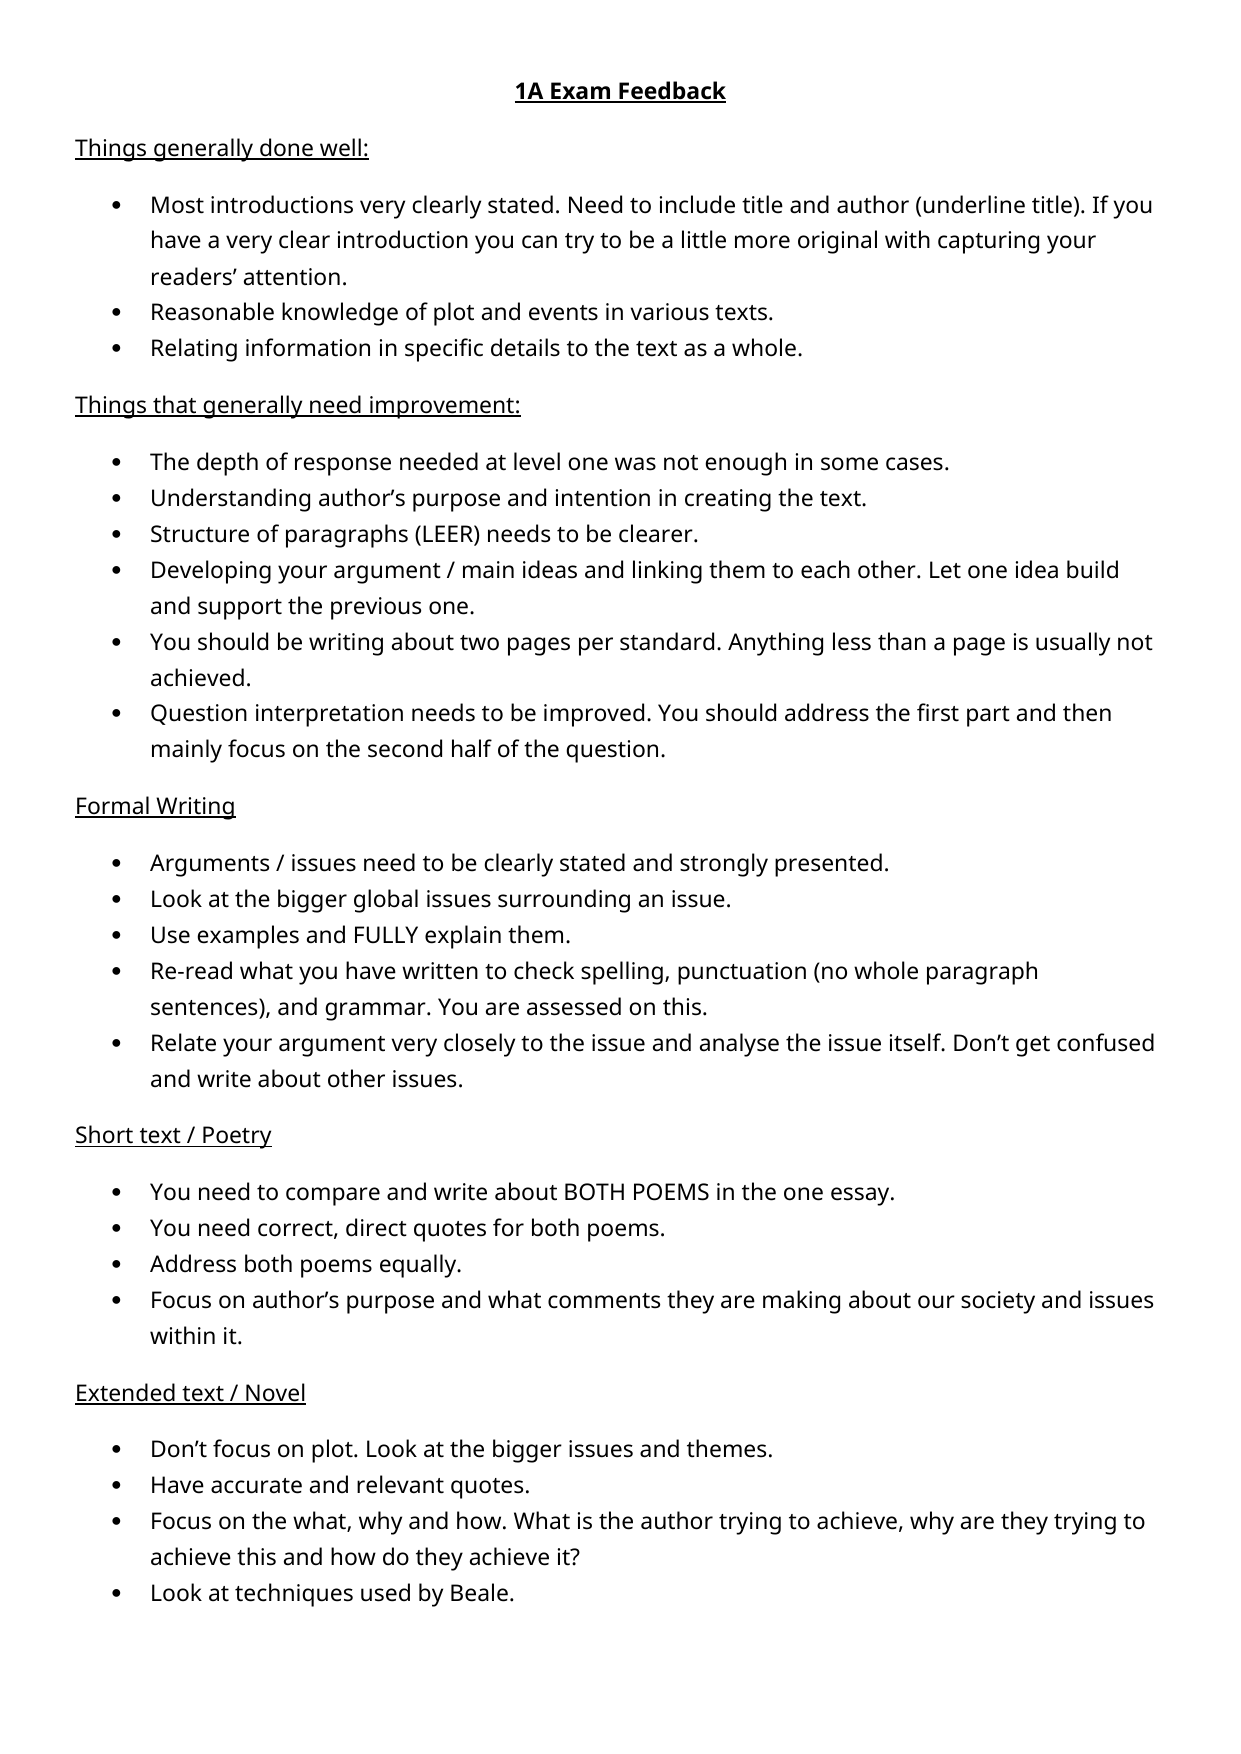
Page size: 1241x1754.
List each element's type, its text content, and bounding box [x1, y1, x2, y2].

list The depth of response needed at level one was not enough in some cases. [112, 446, 1165, 477]
list Understanding author’s purpose and intention in creating the text. [112, 482, 1165, 513]
list You should be writing about two pages per standard. Anything less than a page is usually not achieved. [112, 626, 1165, 693]
list You need correct, direct quotes for both poems. [112, 1212, 1165, 1243]
list Most introductions very clearly stated. Need to include title and author (underline title). If you have a very clear introduction you can try to be a little more original with capturing your readers’ attention. [112, 188, 1165, 292]
list Focus on the what, why and how. What is the author trying to achieve, why are they trying to achieve this and how do they achieve it? [112, 1505, 1165, 1572]
list Address both poems equally. [112, 1248, 1165, 1279]
text Things generally done well: [75, 132, 1165, 163]
text Things that generally need improvement: [75, 389, 1165, 420]
text Extended text / Novel [75, 1377, 1165, 1408]
list Focus on author’s purpose and what comments they are making about our society and issues within it. [112, 1284, 1165, 1351]
list Have accurate and relevant quotes. [112, 1469, 1165, 1501]
list Don’t focus on plot. Look at the bigger issues and themes. [112, 1433, 1165, 1464]
list Use examples and FULLY explain them. [112, 919, 1165, 950]
list Re-read what you have written to check spelling, punctuation (no whole paragraph sentences), and grammar. You are assessed on this. [112, 955, 1165, 1022]
text 1A Exam Feedback [75, 75, 1165, 106]
list Reasonable knowledge of plot and events in various texts. [112, 296, 1165, 328]
list Relate your argument very closely to the issue and analyse the issue itself. Don’t get confused and write about other issues. [112, 1027, 1165, 1094]
list Arguments / issues need to be clearly stated and strongly presented. [112, 847, 1165, 878]
list Look at the bigger global issues surrounding an issue. [112, 883, 1165, 914]
list Structure of paragraphs (LEER) needs to be clearer. [112, 518, 1165, 549]
list Question interpretation needs to be improved. You should address the first part and then mainly focus on the second half of the question. [112, 697, 1165, 764]
text Formal Writing [75, 790, 1165, 821]
text Short text / Poetry [75, 1119, 1165, 1151]
list You need to compare and write about BOTH POEMS in the one essay. [112, 1176, 1165, 1207]
list Look at techniques used by Beale. [112, 1577, 1165, 1608]
list Relating information in specific details to the text as a whole. [112, 332, 1165, 363]
list Developing your argument / main ideas and linking them to each other. Let one idea build and support the previous one. [112, 554, 1165, 621]
